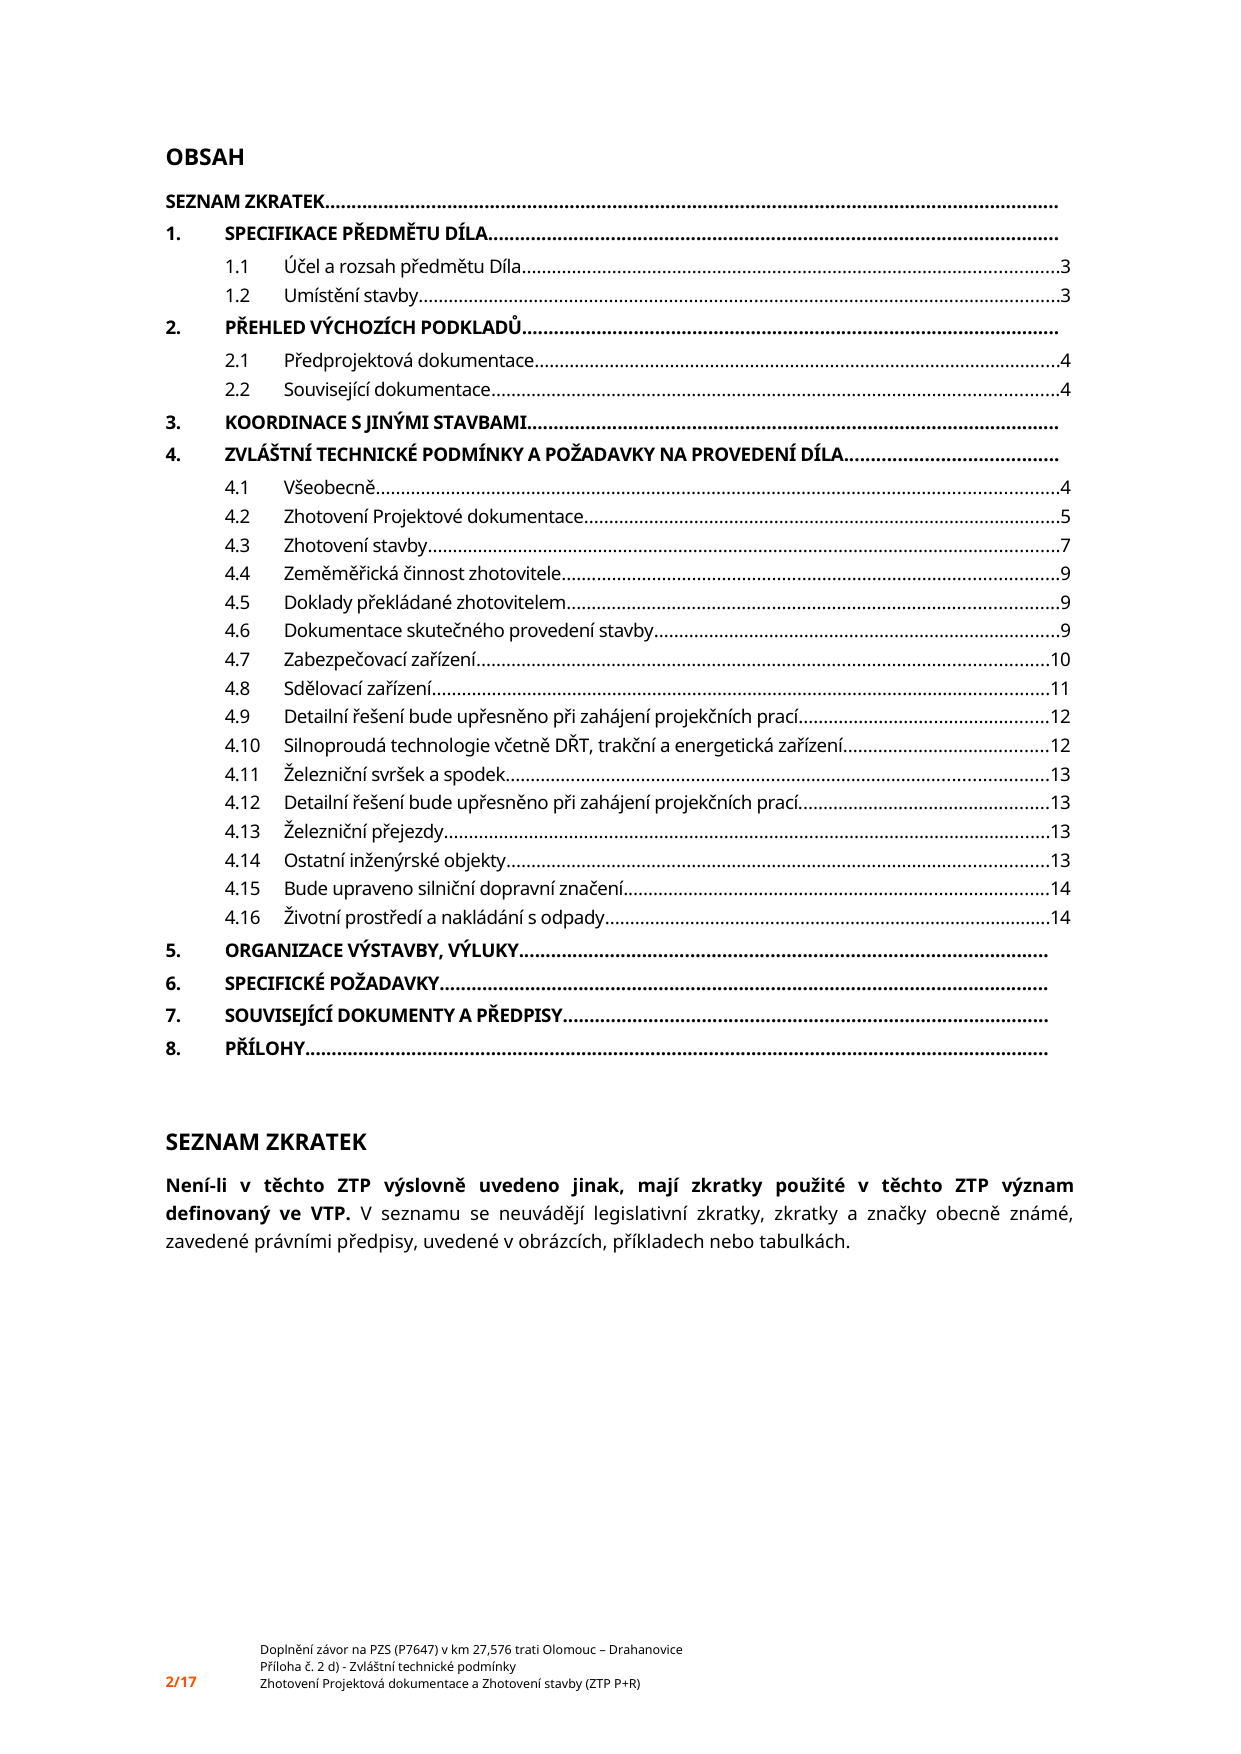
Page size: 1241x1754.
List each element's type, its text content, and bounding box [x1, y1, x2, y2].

text 2.1 Předprojektová dokumentace 4 [224, 347, 1075, 373]
text 2.2 Související dokumentace 4 [224, 376, 1075, 402]
text 1. SPECIFIKACE PŘEDMĚTU DÍLA 3 [165, 220, 1045, 246]
text 4.3 Zhotovení stavby 7 [224, 532, 1075, 557]
text SEZNAM ZKRATEK 2 [165, 188, 1045, 214]
text 4. ZVLÁŠTNÍ TECHNICKÉ PODMÍNKY A POŽADAVKY NA PROVEDENÍ DÍLA 4 [165, 442, 1045, 467]
text 4.4 Zeměměřická činnost zhotovitele 9 [224, 561, 1075, 586]
text Není-li v těchto ZTP výslovně uvedeno jinak, mají zkratky použité v těchto ZTP význam definovaný ve VTP. V seznamu se neuvádějí legislativní zkratky, zkratky a značky obecně známé, zavedené právními předpisy, uvedené v obrázcích, příkladech nebo tabulkách. [165, 1172, 1075, 1254]
text SEZNAM ZKRATEK [165, 1126, 1075, 1157]
text 7. SOUVISEJÍCÍ DOKUMENTY A PŘEDPISY 16 [165, 1003, 1045, 1028]
text 5. ORGANIZACE VÝSTAVBY, VÝLUKY 16 [165, 937, 1045, 963]
text 4.1 Všeobecně 4 [224, 474, 1075, 500]
text 4.12 Detailní řešení bude upřesněno při zahájení projekčních prací. 13 [224, 790, 1075, 815]
text 8. PŘÍLOHY 17 [165, 1036, 1045, 1061]
text 4.13 Železniční přejezdy 13 [224, 818, 1075, 844]
text 4.14 Ostatní inženýrské objekty 13 [224, 847, 1075, 872]
text 6. SPECIFICKÉ POŽADAVKY 16 [165, 970, 1045, 995]
text 4.15 Bude upraveno silniční dopravní značení. 14 [224, 876, 1075, 901]
text 1.1 Účel a rozsah předmětu Díla 3 [224, 253, 1075, 279]
text 4.11 Železniční svršek a spodek 13 [224, 761, 1075, 787]
text 4.2 Zhotovení Projektové dokumentace 5 [224, 503, 1075, 529]
text 4.10 Silnoproudá technologie včetně DŘT, trakční a energetická zařízení 12 [224, 732, 1075, 758]
text 4.9 Detailní řešení bude upřesněno při zahájení projekčních prací 12 [224, 704, 1075, 729]
text 4.7 Zabezpečovací zařízení 10 [224, 646, 1075, 672]
text 1.2 Umístění stavby 3 [224, 282, 1075, 307]
text 4.6 Dokumentace skutečného provedení stavby 9 [224, 618, 1075, 643]
text 4.16 Životní prostředí a nakládání s odpady 14 [224, 904, 1075, 930]
text 2. PŘEHLED VÝCHOZÍCH PODKLADŮ 4 [165, 315, 1045, 340]
text 4.8 Sdělovací zařízení 11 [224, 675, 1075, 701]
text 4.5 Doklady překládané zhotovitelem 9 [224, 589, 1075, 615]
text 3. KOORDINACE S JINÝMI STAVBAMI 4 [165, 409, 1045, 434]
text Obsah [165, 141, 1075, 173]
